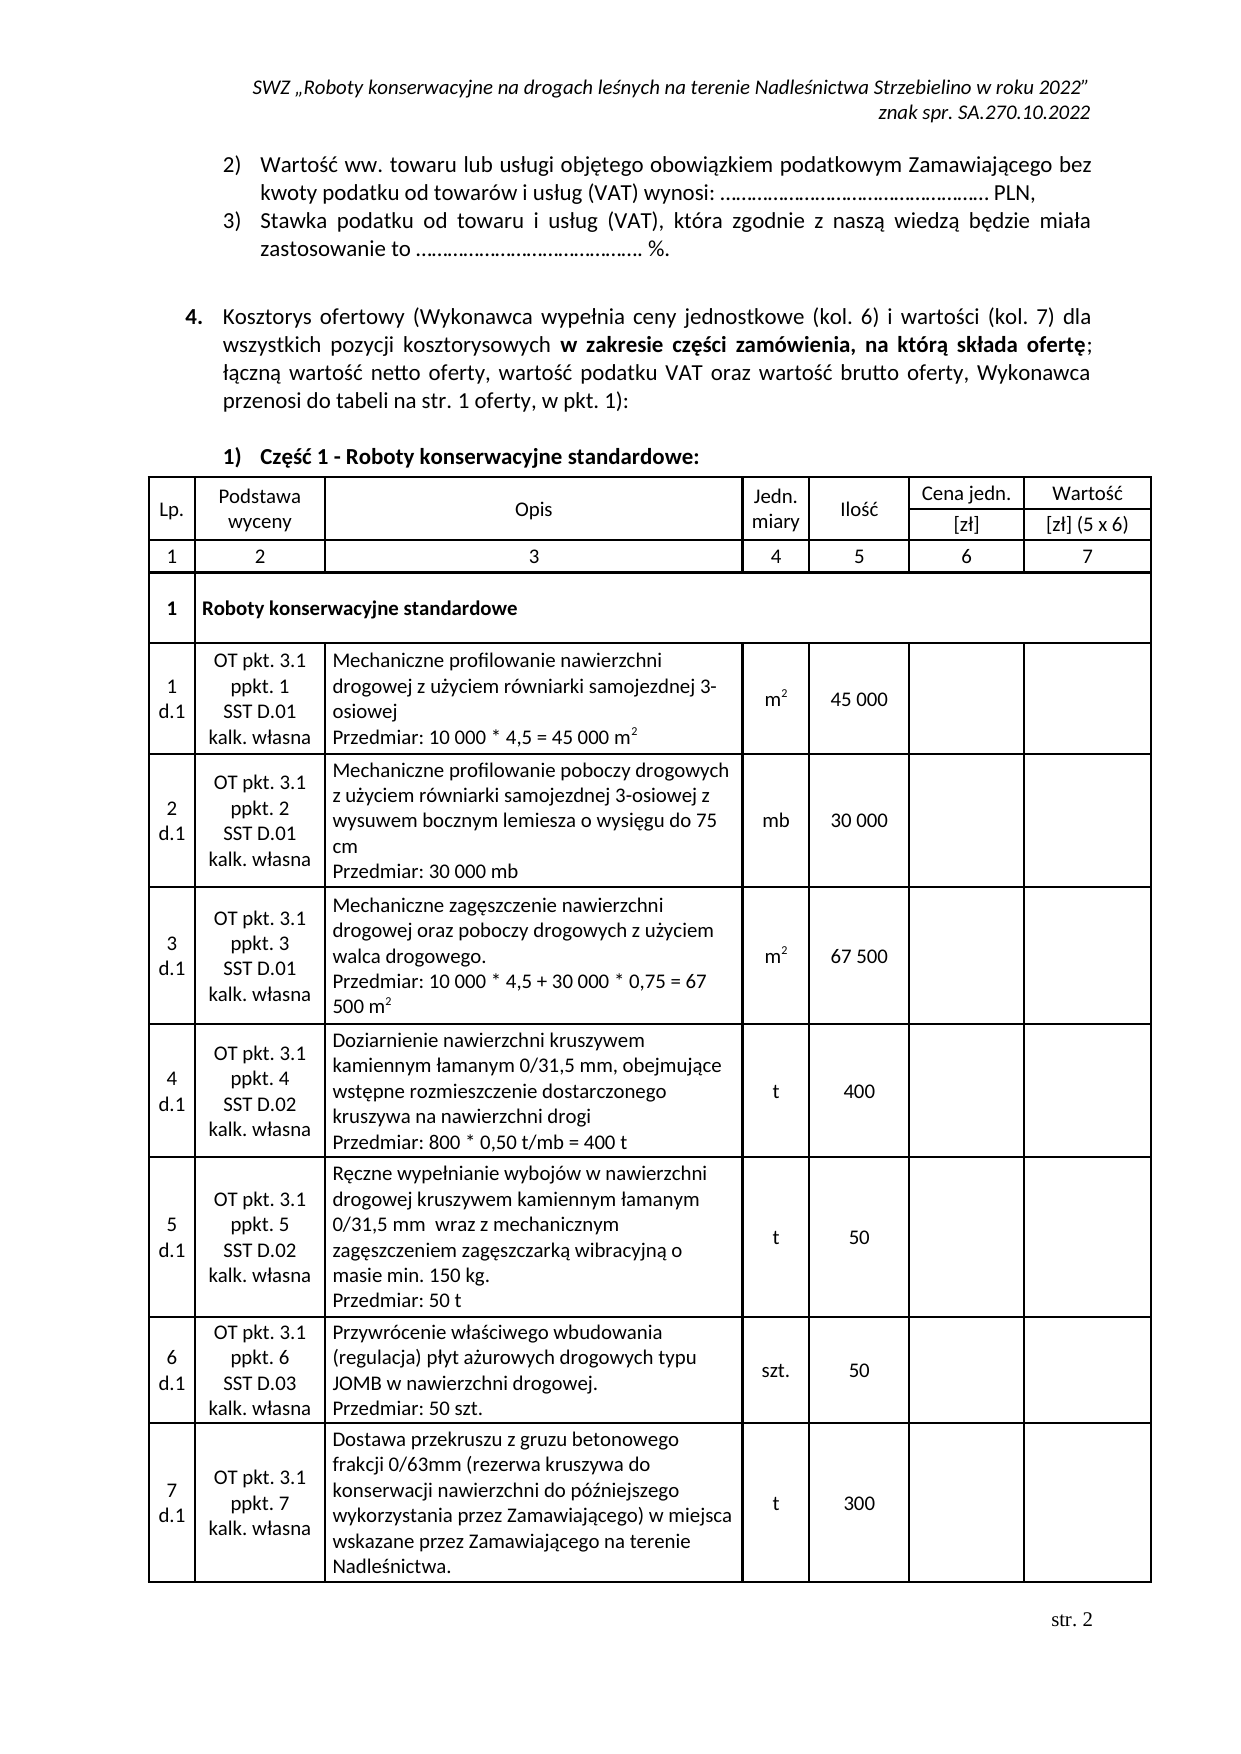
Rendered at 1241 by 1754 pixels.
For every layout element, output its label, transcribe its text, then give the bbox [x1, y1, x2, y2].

table_header Ilość [810, 478, 908, 539]
table_cell 6 [910, 541, 1023, 571]
table_header Lp. [150, 478, 194, 539]
table_cell 1 [150, 541, 194, 571]
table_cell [326, 1424, 741, 1581]
table_cell [910, 888, 1023, 1023]
table_cell 50 [810, 1318, 908, 1422]
table_cell t [744, 1424, 808, 1581]
table_cell OT pkt. 3.1 ppkt. 4 SST D.02 kalk. własna [196, 1025, 324, 1156]
table_cell [1025, 1158, 1150, 1316]
table_header Cena jedn. [910, 478, 1023, 507]
table_cell 5 d.1 [150, 1158, 194, 1316]
table_cell Mechaniczne profilowanie poboczy drogowych z użyciem równiarki samojezdnej 3-osiowej z wysuwem bocznym lemiesza o wysięgu do 75 cm Przedmiar: 30 000 mb [326, 755, 741, 886]
table_cell 400 [810, 1025, 908, 1156]
table_cell [1025, 755, 1150, 886]
table_cell t [744, 1025, 808, 1156]
table_cell 7 [1025, 541, 1150, 571]
table_cell [1025, 1424, 1150, 1581]
table_cell [zł] [910, 510, 1023, 539]
table_cell 300 [810, 1424, 908, 1581]
list Stawka podatku od towaru i usług (VAT), która zgodnie z naszą wiedzą będzie miała zastosowanie to ……………………………………. %. [223, 206, 1092, 262]
table_cell m2 [744, 644, 808, 753]
table_cell [1025, 1318, 1150, 1422]
list Wartość ww. towaru lub usługi objętego obowiązkiem podatkowym Zamawiającego bez kwoty podatku od towarów i usług (VAT) wynosi: …………………………………………… PLN, [223, 150, 1092, 206]
table_cell Mechaniczne profilowanie nawierzchni drogowej z użyciem równiarki samojezdnej 3-osiowej Przedmiar: 10 000 * 4,5 = 45 000 m2 [326, 644, 741, 753]
table_cell Ręczne wypełnianie wybojów w nawierzchni drogowej kruszywem kamiennym łamanym 0/31,5 mm wraz z mechanicznym zagęszczeniem zagęszczarką wibracyjną o masie min. 150 kg. Przedmiar: 50 t [326, 1158, 741, 1316]
table_cell 2 d.1 [150, 755, 194, 886]
list Kosztorys ofertowy (Wykonawca wypełnia ceny jednostkowe (kol. 6) i wartości (kol. 7) dla wszystkich pozycji kosztorysowych w zakresie części zamówienia, na którą składa ofertę; łączną wartość netto oferty, wartość podatku VAT oraz wartość brutto oferty, Wykonawca przenosi do tabeli na str. 1 oferty, w pkt. 1): [185, 302, 1092, 414]
table_cell Przywrócenie właściwego wbudowania (regulacja) płyt ażurowych drogowych typu JOMB w nawierzchni drogowej. Przedmiar: 50 szt. [326, 1318, 741, 1422]
table_cell [910, 1158, 1023, 1316]
table_cell 4 [744, 541, 808, 571]
table_cell 67 500 [810, 888, 908, 1023]
table_cell t [744, 1158, 808, 1316]
table_cell 7 d.1 [150, 1424, 194, 1581]
table_cell OT pkt. 3.1 ppkt. 6 SST D.03 kalk. własna [196, 1318, 324, 1422]
table_cell [910, 644, 1023, 753]
table_cell 2 [196, 541, 324, 571]
table_header Opis [326, 478, 741, 539]
table_cell 5 [810, 541, 908, 571]
table_cell [zł] (5 x 6) [1025, 510, 1150, 539]
table_header Podstawa wyceny [196, 478, 324, 539]
table_cell OT pkt. 3.1 ppkt. 1 SST D.01 kalk. własna [196, 644, 324, 753]
table_cell 3 d.1 [150, 888, 194, 1023]
table_cell OT pkt. 3.1 ppkt. 2 SST D.01 kalk. własna [196, 755, 324, 886]
table_cell 1 d.1 [150, 644, 194, 753]
list Część 1 - Roboty konserwacyjne standardowe: [223, 442, 1092, 470]
table_cell 30 000 [810, 755, 908, 886]
table_cell [910, 1318, 1023, 1422]
table_cell Roboty konserwacyjne standardowe [196, 574, 1150, 642]
table_cell [1025, 1025, 1150, 1156]
table_cell [1025, 644, 1150, 753]
table_header Jedn. miary [744, 478, 808, 539]
table_cell [910, 1424, 1023, 1581]
table_cell Mechaniczne zagęszczenie nawierzchni drogowej oraz poboczy drogowych z użyciem walca drogowego. Przedmiar: 10 000 * 4,5 + 30 000 * 0,75 = 67 500 m2 [326, 888, 741, 1023]
table_cell m2 [744, 888, 808, 1023]
table_cell 45 000 [810, 644, 908, 753]
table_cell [196, 1424, 324, 1581]
table_cell 1 [150, 574, 194, 642]
table_cell [910, 755, 1023, 886]
table_cell 6 d.1 [150, 1318, 194, 1422]
table_cell [1025, 888, 1150, 1023]
table_cell 50 [810, 1158, 908, 1316]
table_header Wartość [1025, 478, 1150, 507]
table_cell mb [744, 755, 808, 886]
table_cell [910, 1025, 1023, 1156]
table_cell szt. [744, 1318, 808, 1422]
table_cell OT pkt. 3.1 ppkt. 5 SST D.02 kalk. własna [196, 1158, 324, 1316]
table_cell 3 [326, 541, 741, 571]
table_cell 4 d.1 [150, 1025, 194, 1156]
table_cell Doziarnienie nawierzchni kruszywem kamiennym łamanym 0/31,5 mm, obejmujące wstępne rozmieszczenie dostarczonego kruszywa na nawierzchni drogi Przedmiar: 800 * 0,50 t/mb = 400 t [326, 1025, 741, 1156]
table_cell OT pkt. 3.1 ppkt. 3 SST D.01 kalk. własna [196, 888, 324, 1023]
